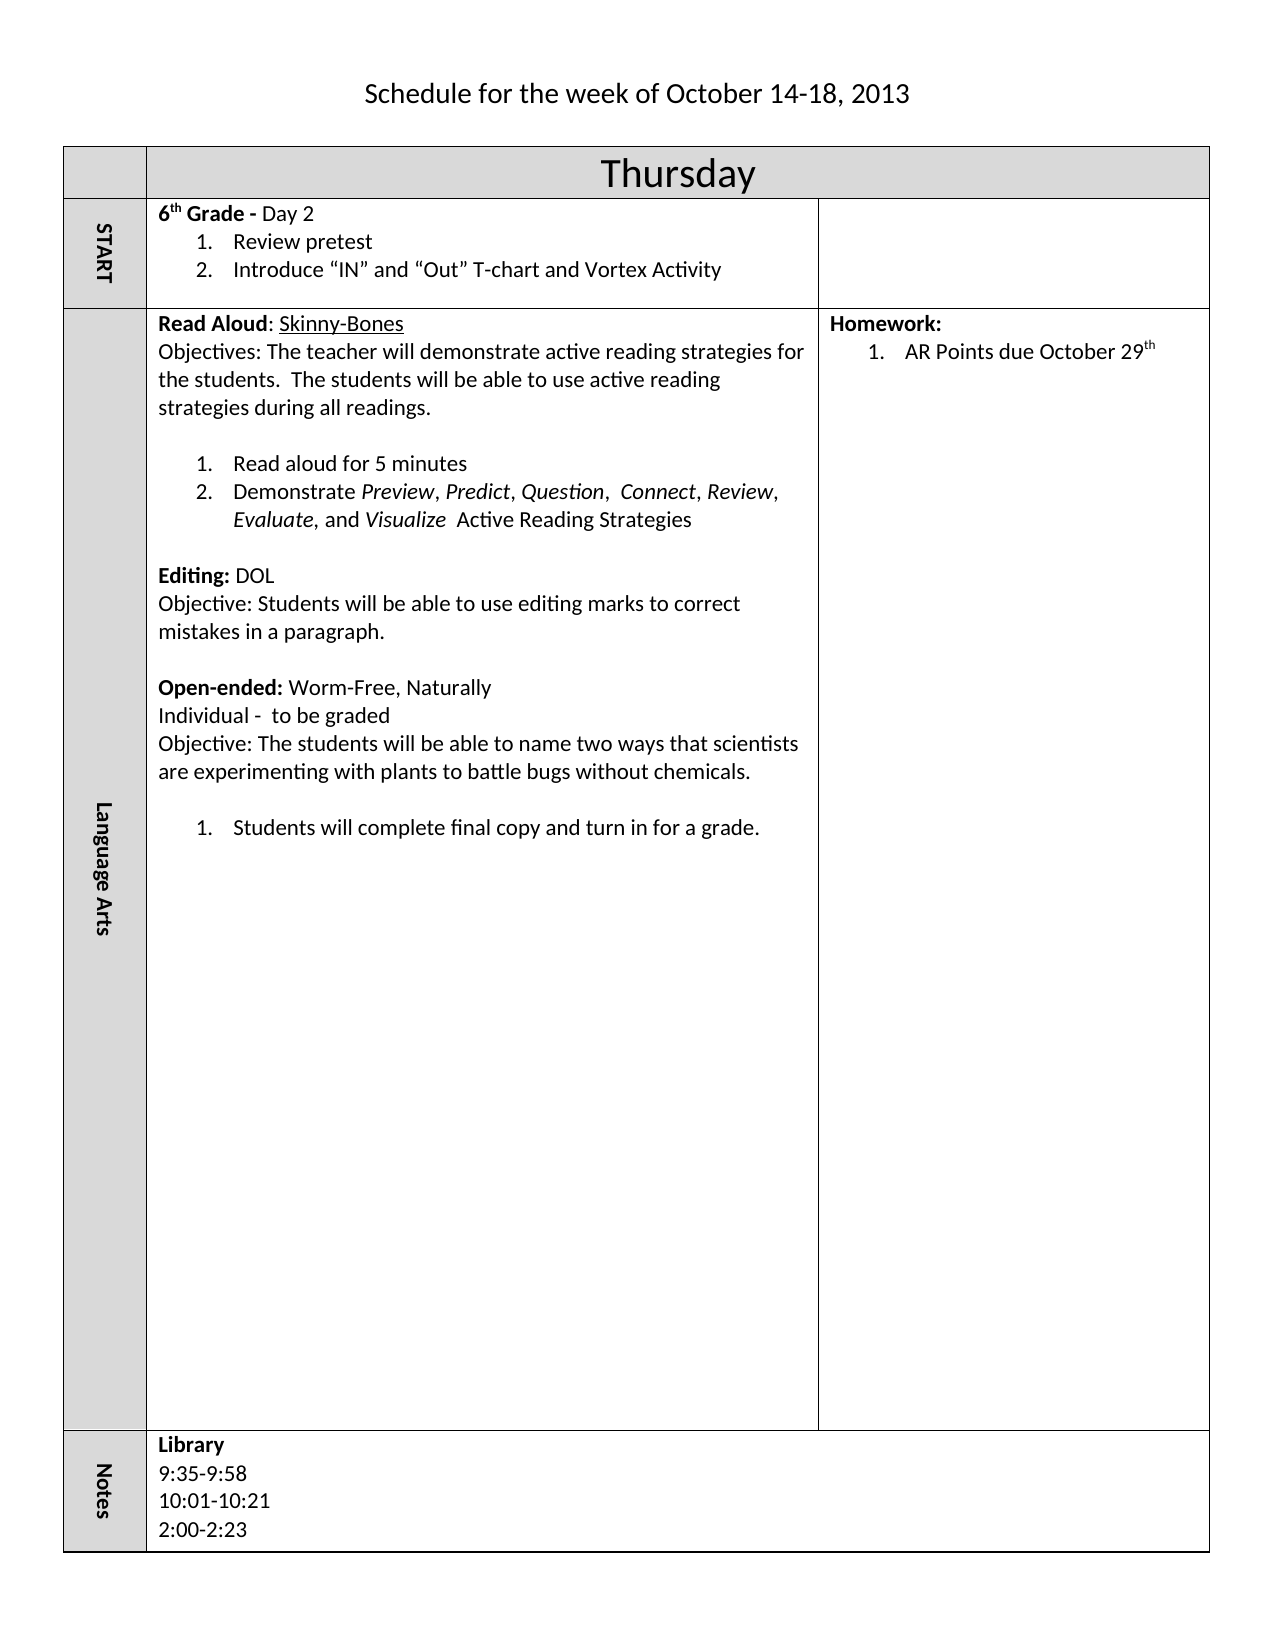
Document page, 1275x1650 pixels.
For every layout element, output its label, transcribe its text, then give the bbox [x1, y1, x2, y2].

table_cell Thursday [147, 147, 1209, 198]
table_cell Language Arts [64, 309, 146, 1429]
table_cell Notes [64, 1431, 146, 1551]
table_cell Read Aloud: Skinny-Bones Objectives: The teacher will demonstrate active reading strategies for the students. The students will be able to use active reading strategies during all readings. Read aloud for 5 minutes Demonstrate Preview, Predict, Question, Connect, Review, Evaluate, and Visualize Active Reading Strategies Editing: DOL Objective: Students will be able to use editing marks to correct mistakes in a paragraph. Open-ended: Worm-Free, Naturally Individual - to be graded Objective: The students will be able to name two ways that scientists are experimenting with plants to battle bugs without chemicals. Students will complete final copy and turn in for a grade. [147, 309, 818, 1429]
table_cell [819, 199, 1209, 308]
table_cell Homework: AR Points due October 29th [819, 309, 1209, 1429]
table_cell 6th Grade - Day 2 Review pretest Introduce “IN” and “Out” T-chart and Vortex Activity [147, 199, 818, 308]
table_cell Library 9:35-9:58 10:01-10:21 2:00-2:23 [147, 1431, 1209, 1551]
table_cell [64, 147, 146, 198]
table_cell START [64, 199, 146, 308]
